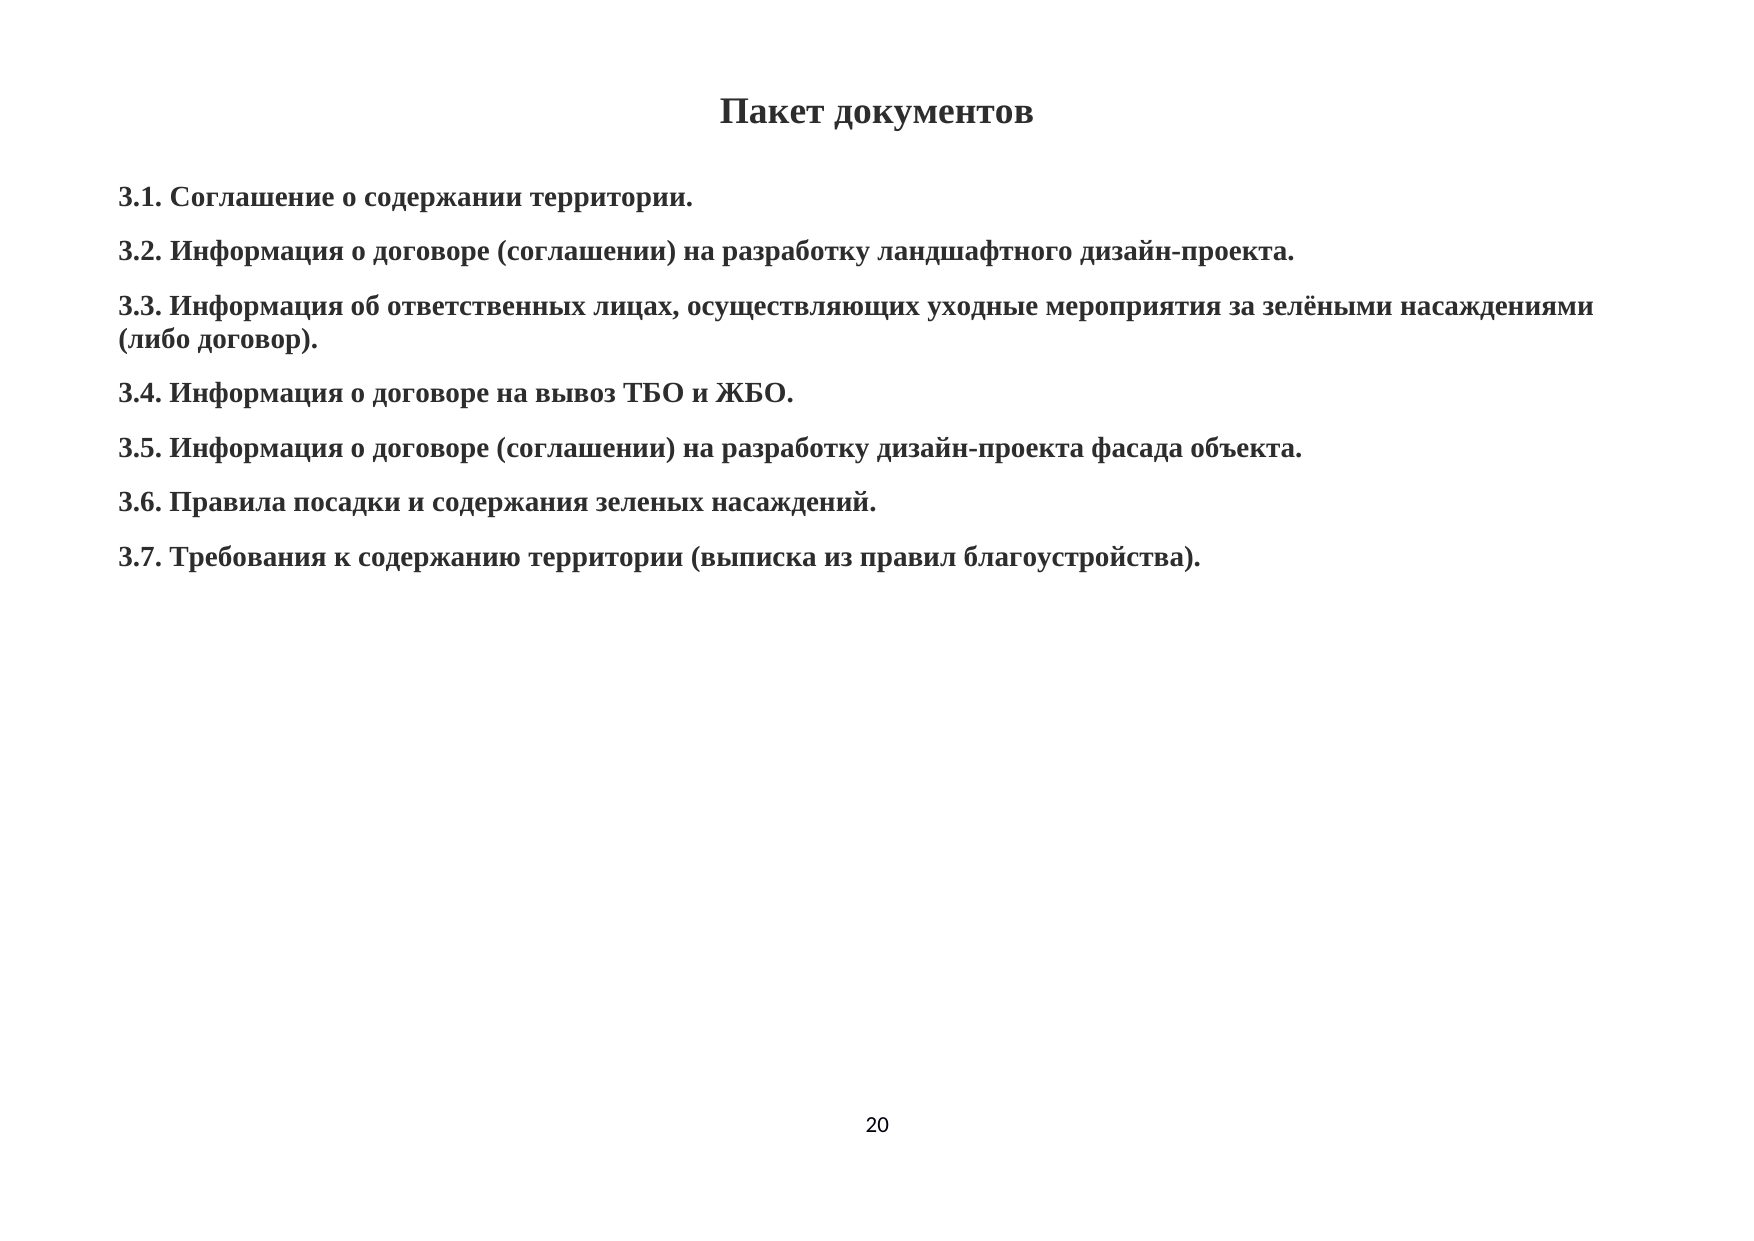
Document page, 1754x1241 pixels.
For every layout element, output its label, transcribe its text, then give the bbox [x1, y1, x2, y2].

text 3.5. Информация о договоре (соглашении) на разработку дизайн-проекта фасада объекта. [118, 430, 1636, 463]
text 3.3. Информация об ответственных лицах, осуществляющих уходные мероприятия за зелёными насаждениями (либо договор). [118, 288, 1636, 355]
text 3.2. Информация о договоре (соглашении) на разработку ландшафтного дизайн-проекта. [118, 233, 1636, 267]
text 3.7. Требования к содержанию территории (выписка из правил благоустройства). [118, 539, 1636, 572]
text 3.1. Соглашение о содержании территории. [118, 179, 1636, 212]
list Пакет документов [118, 89, 1636, 132]
text 3.4. Информация о договоре на вывоз ТБО и ЖБО. [118, 376, 1636, 409]
text 3.6. Правила посадки и содержания зеленых насаждений. [118, 484, 1636, 518]
